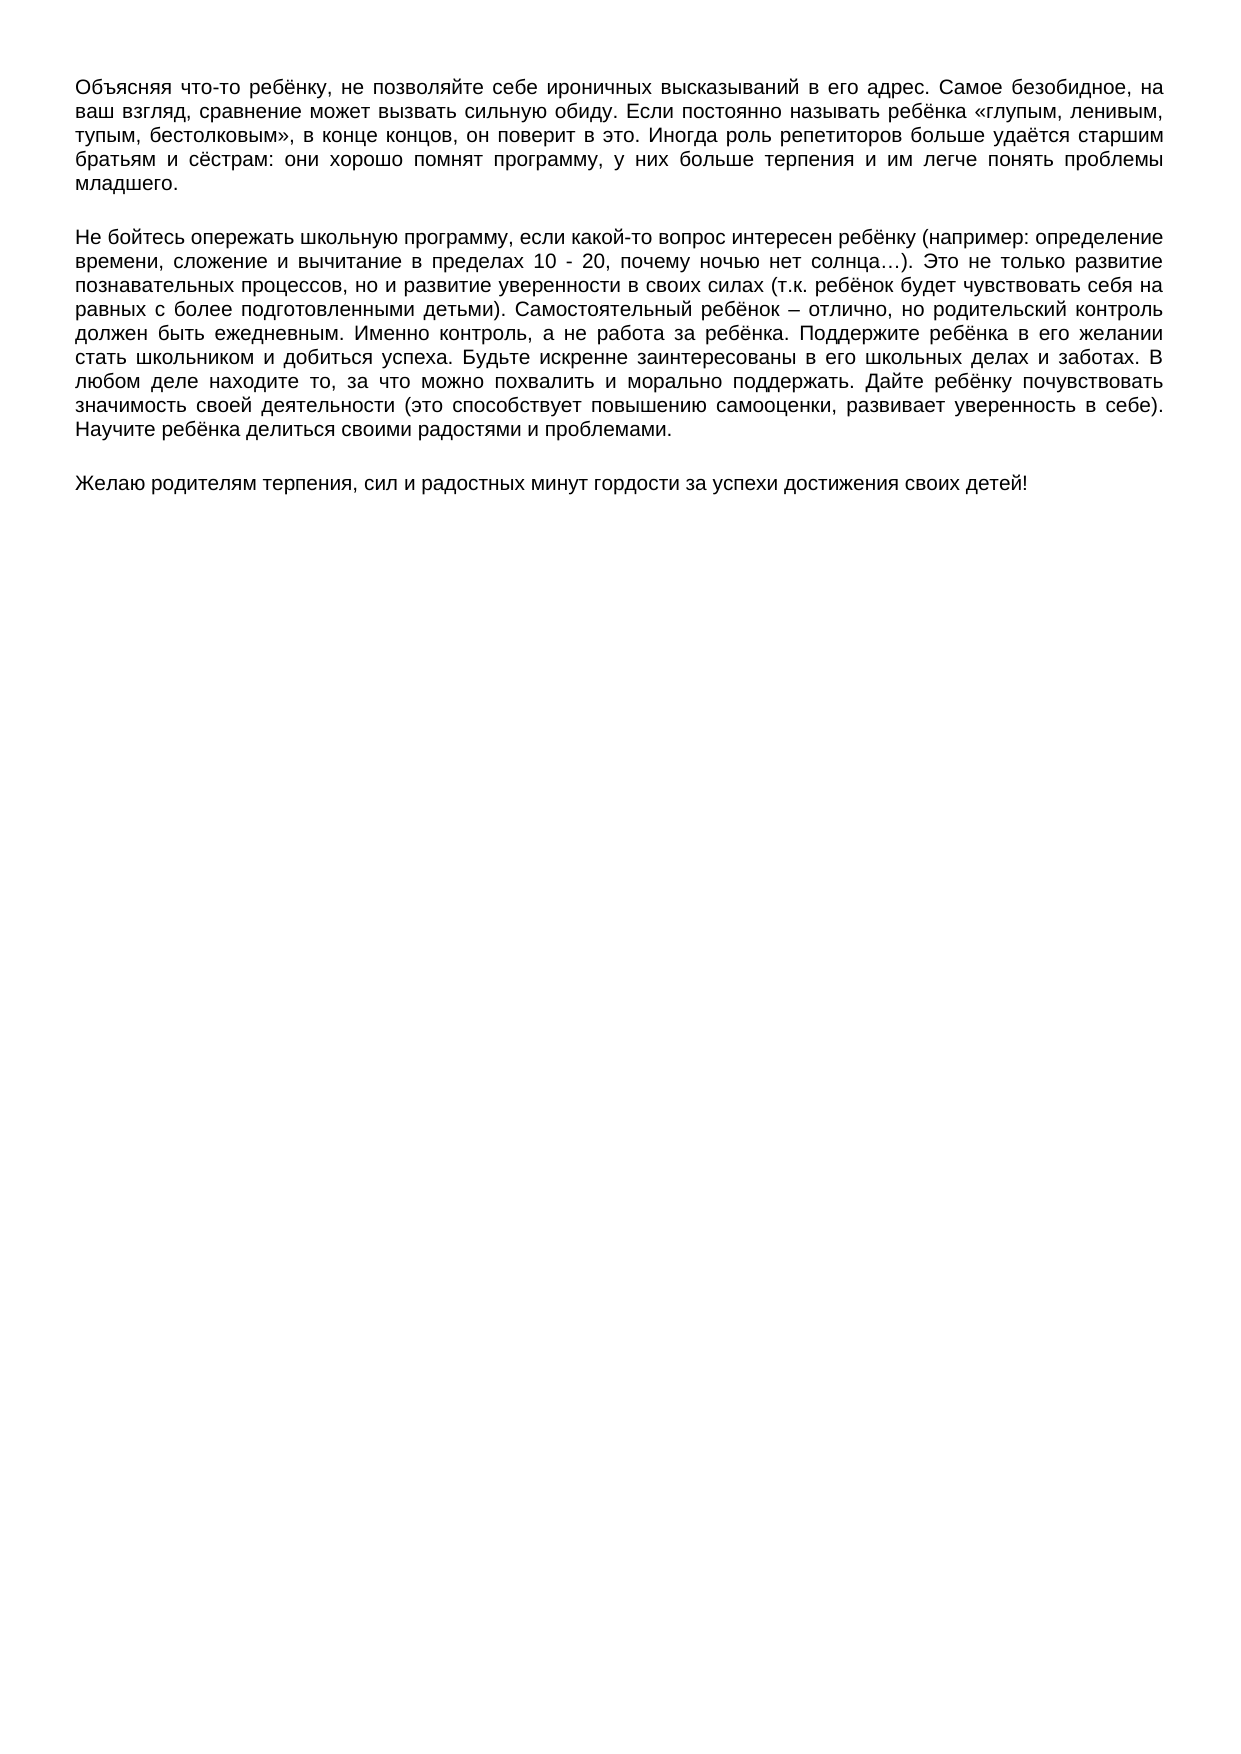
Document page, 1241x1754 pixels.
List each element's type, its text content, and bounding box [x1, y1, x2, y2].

text Желаю родителям терпения, сил и радостных минут гордости за успехи достижения своих детей! [75, 470, 1165, 494]
text Не бойтесь опережать школьную программу, если какой-то вопрос интересен ребёнку (например: определение времени, сложение и вычитание в пределах 10 - 20, почему ночью нет солнца…). Это не только развитие познавательных процессов, но и развитие уверенности в своих силах (т.к. ребёнок будет чувствовать себя на равных с более подготовленными детьми). Самостоятельный ребёнок – отлично, но родительский контроль должен быть ежедневным. Именно контроль, а не работа за ребёнка. Поддержите ребёнка в его желании стать школьником и добиться успеха. Будьте искренне заинтересованы в его школьных делах и заботах. В любом деле находите то, за что можно похвалить и морально поддержать. Дайте ребёнку почувствовать значимость своей деятельности (это способствует повышению самооценки, развивает уверенность в себе). Научите ребёнка делиться своими радостями и проблемами. [75, 225, 1165, 440]
text Объясняя что-то ребёнку, не позволяйте себе ироничных высказываний в его адрес. Самое безобидное, на ваш взгляд, сравнение может вызвать сильную обиду. Если постоянно называть ребёнка «глупым, ленивым, тупым, бестолковым», в конце концов, он поверит в это. Иногда роль репетиторов больше удаётся старшим братьям и сёстрам: они хорошо помнят программу, у них больше терпения и им легче понять проблемы младшего. [75, 75, 1165, 195]
